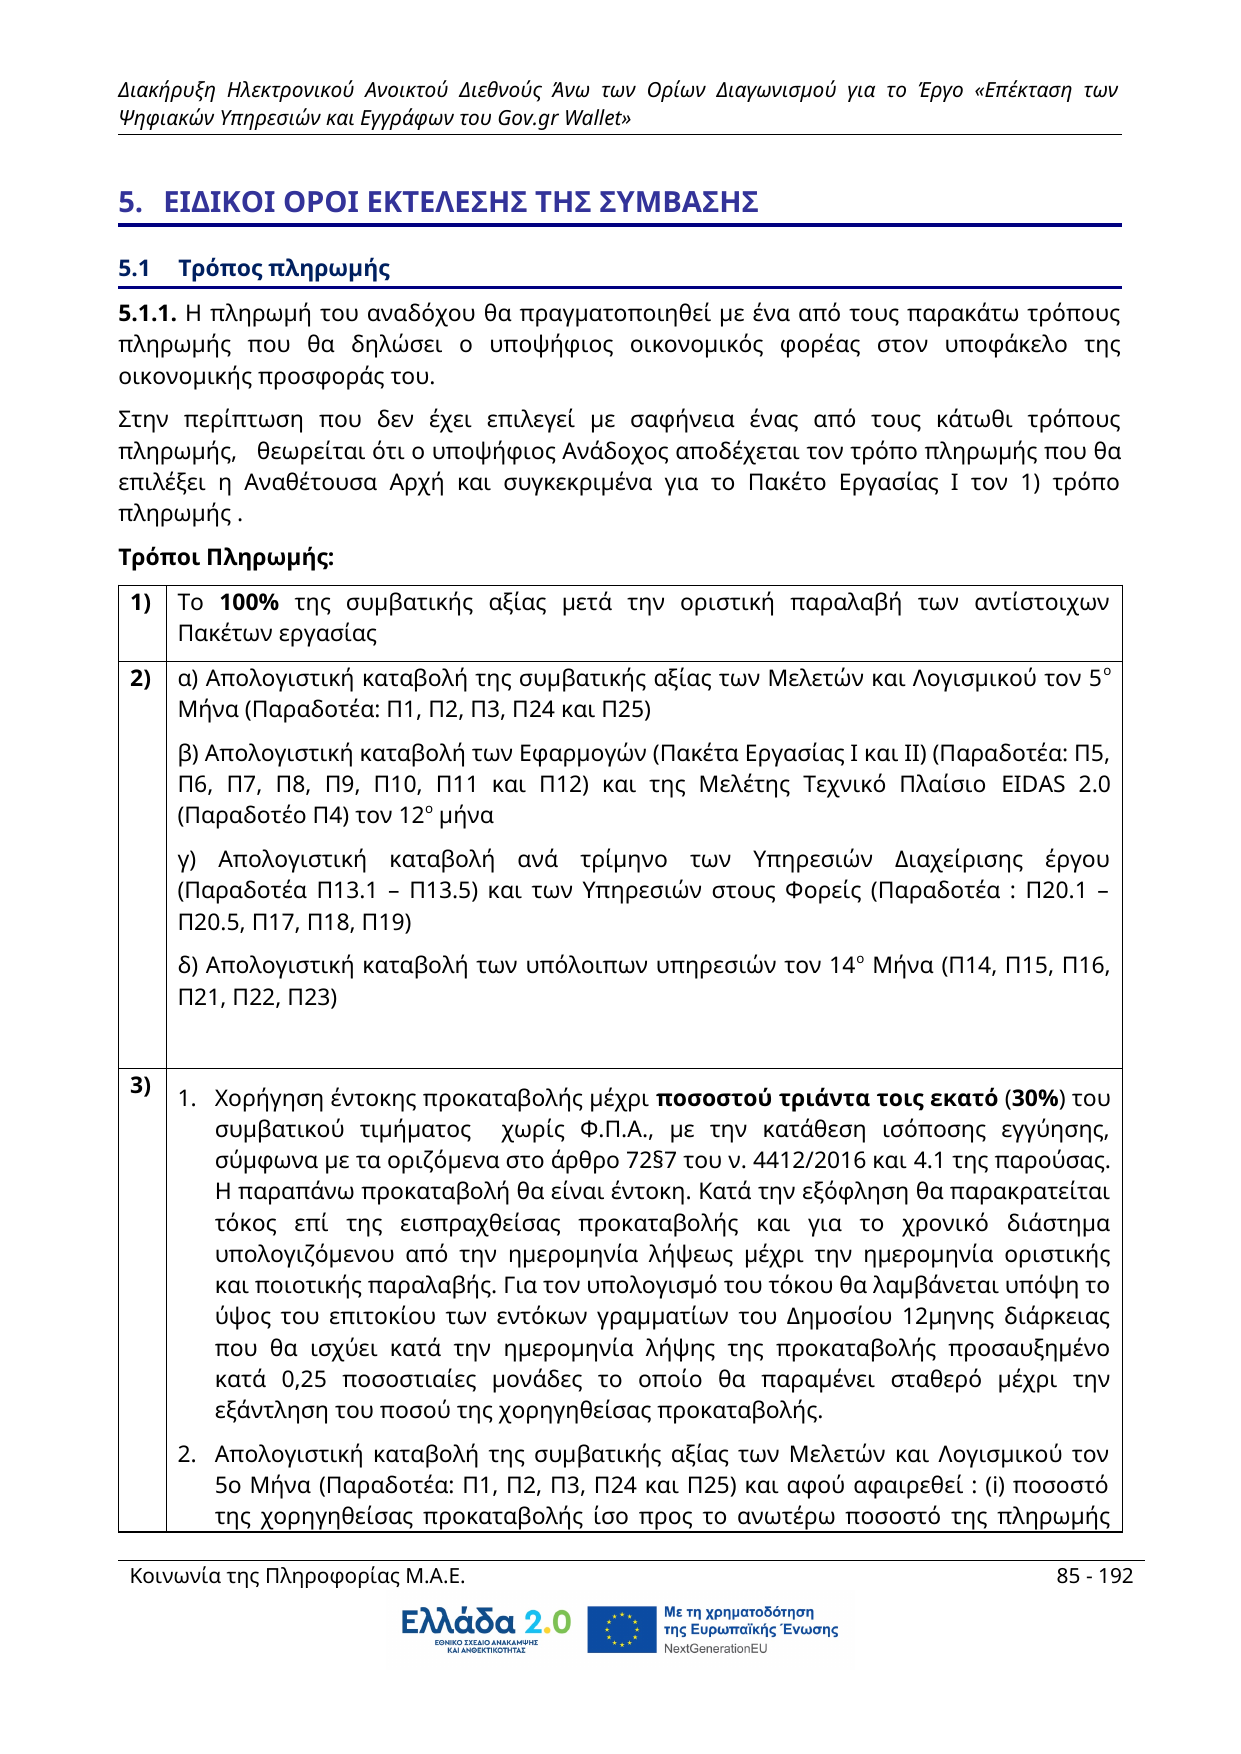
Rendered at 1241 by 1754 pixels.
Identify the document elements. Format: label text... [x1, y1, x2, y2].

text Τρόποι Πληρωμής: [118, 541, 1122, 572]
table_cell α) Απολογιστική καταβολή της συμβατικής αξίας των Μελετών και Λογισμικού τον 5ο Μήνα (Παραδοτέα: Π1, Π2, Π3, Π24 και Π25) β) Απολογιστική καταβολή των Εφαρμογών (Πακέτα Εργασίας Ι και ΙΙ) (Παραδοτέα: Π5, Π6, Π7, Π8, Π9, Π10, Π11 και Π12) και της Μελέτης Τεχνικό Πλαίσιο EIDAS 2.0 (Παραδοτέο Π4) τον 12ο μήνα γ) Απολογιστική καταβολή ανά τρίμηνο των Υπηρεσιών Διαχείρισης έργου (Παραδοτέα Π13.1 – Π13.5) και των Υπηρεσιών στους Φορείς (Παραδοτέα : Π20.1 – Π20.5, Π17, Π18, Π19) δ) Απολογιστική καταβολή των υπόλοιπων υπηρεσιών τον 14ο Μήνα (Π14, Π15, Π16, Π21, Π22, Π23) [167, 662, 1122, 1068]
subtitle Τρόπος πληρωμής [118, 252, 1122, 286]
subtitle ΕΙΔΙΚΟΙ ΟΡΟΙ ΕΚΤΕΛΕΣΗΣ ΤΗΣ ΣΥΜΒΑΣΗΣ [118, 181, 1122, 223]
picture [386, 1590, 855, 1670]
text 5.1.1. Η πληρωμή του αναδόχου θα πραγματοποιηθεί με ένα από τους παρακάτω τρόπους πληρωμής που θα δηλώσει ο υποψήφιος οικονομικός φορέας στον υποφάκελο της οικονομικής προσφοράς του. [118, 297, 1122, 391]
text Στην περίπτωση που δεν έχει επιλεγεί με σαφήνεια ένας από τους κάτωθι τρόπους πληρωμής, θεωρείται ότι ο υποψήφιος Ανάδοχος αποδέχεται τον τρόπο πληρωμής που θα επιλέξει η Αναθέτουσα Αρχή και συγκεκριμένα για το Πακέτο Εργασίας Ι τον 1) τρόπο πληρωμής . [118, 403, 1122, 528]
table_header 1) [119, 586, 166, 661]
table_cell 3) [119, 1069, 166, 1531]
table_cell 2) [119, 662, 166, 1068]
table_header Το 100% της συμβατικής αξίας μετά την οριστική παραλαβή των αντίστοιχων Πακέτων εργασίας [167, 586, 1122, 661]
